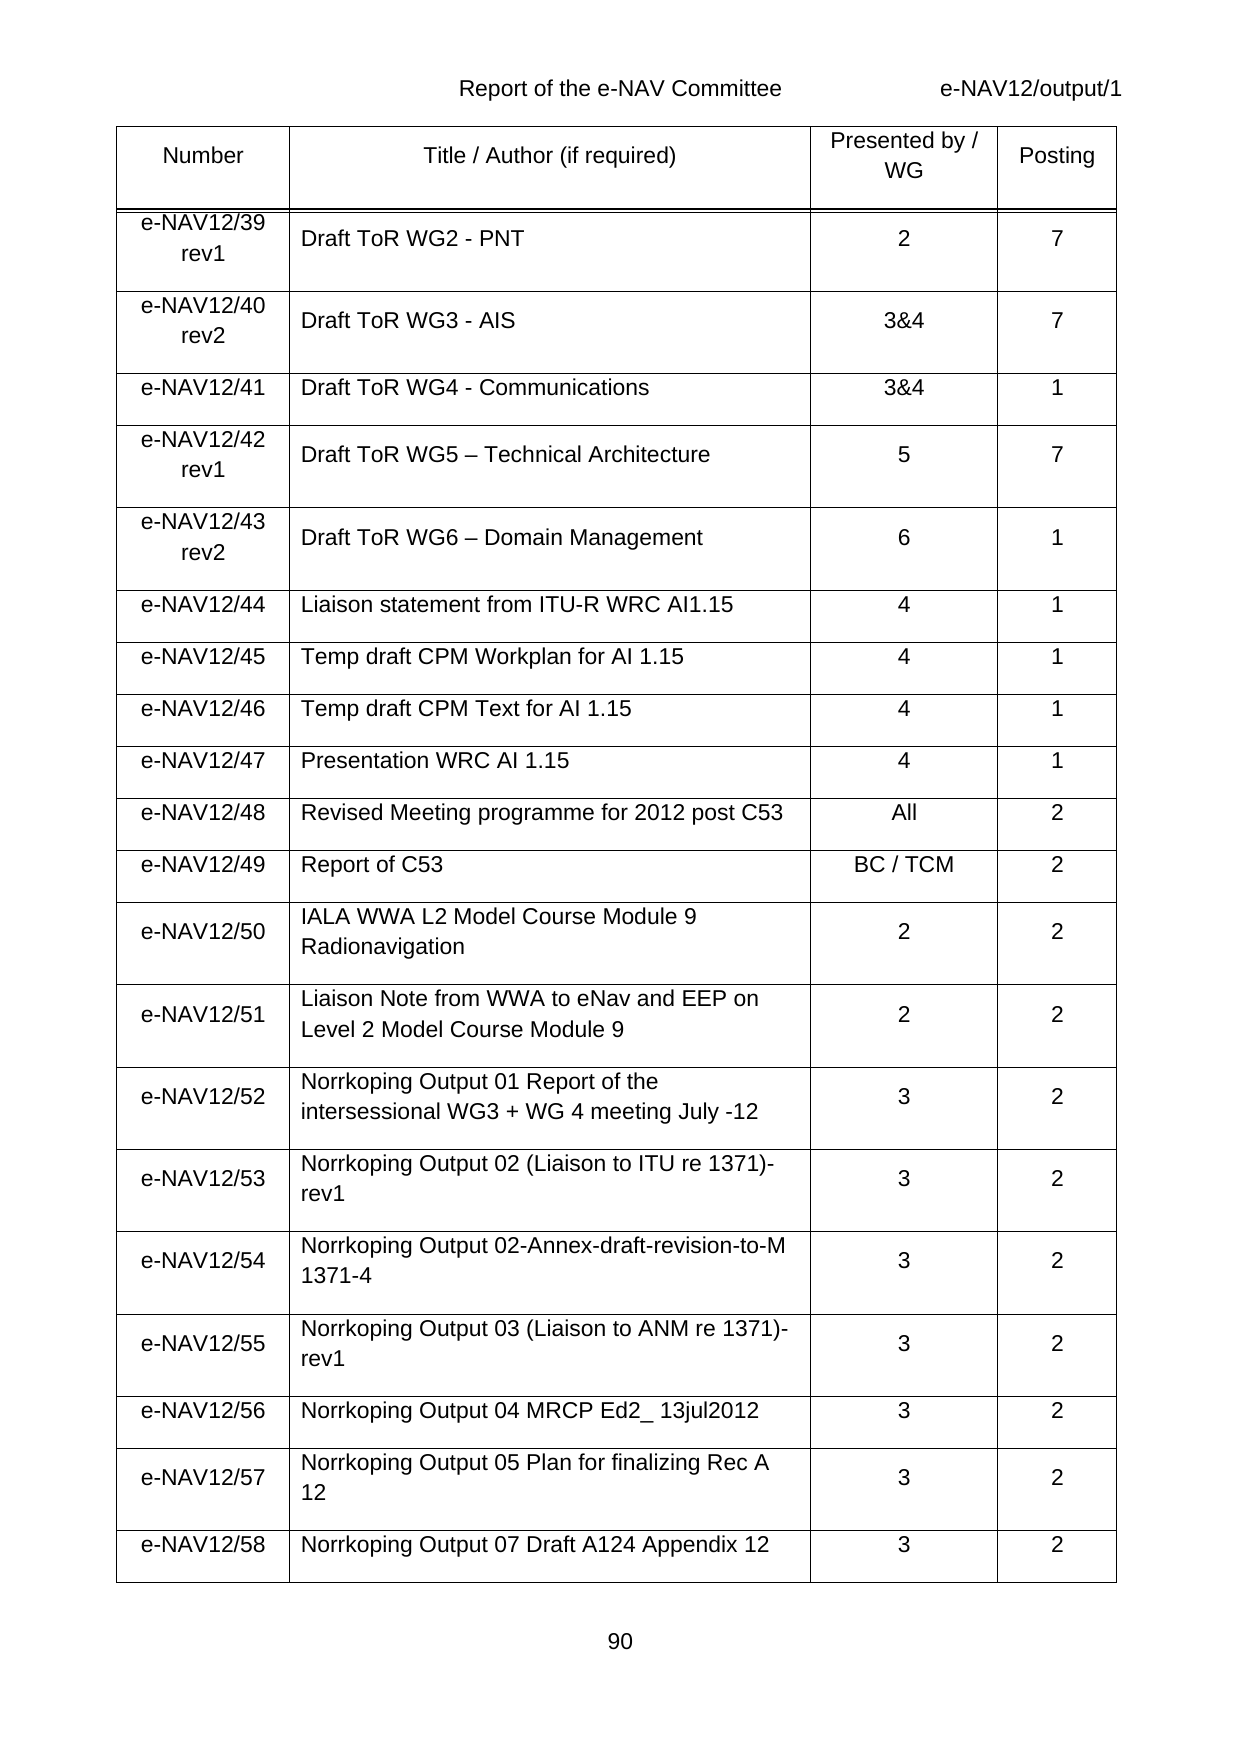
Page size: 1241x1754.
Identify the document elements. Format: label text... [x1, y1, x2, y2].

table_cell Draft ToR WG4 - Communications [290, 374, 810, 425]
table_cell All [811, 799, 997, 850]
table_cell e-NAV12/41 [117, 374, 289, 425]
table_cell Temp draft CPM Text for AI 1.15 [290, 695, 810, 746]
table_cell 3 [811, 1315, 997, 1396]
table_cell e-NAV12/55 [117, 1315, 289, 1396]
table_cell e-NAV12/52 [117, 1068, 289, 1149]
table_cell 2 [998, 1150, 1116, 1231]
table_cell 2 [998, 1449, 1116, 1530]
table_cell 4 [811, 643, 997, 694]
table_cell 2 [811, 213, 997, 291]
table_cell 7 [998, 213, 1116, 291]
table_cell 1 [998, 508, 1116, 589]
table_cell 6 [811, 508, 997, 589]
table_cell 5 [811, 426, 997, 507]
table_cell Report of C53 [290, 851, 810, 902]
table_cell Norrkoping Output 02-Annex-draft-revision-to-M 1371-4 [290, 1232, 810, 1313]
table_cell Norrkoping Output 03 (Liaison to ANM re 1371)-rev1 [290, 1315, 810, 1396]
table_cell Norrkoping Output 02 (Liaison to ITU re 1371)-rev1 [290, 1150, 810, 1231]
table_cell 2 [998, 1315, 1116, 1396]
table_cell Norrkoping Output 01 Report of the intersessional WG3 + WG 4 meeting July -12 [290, 1068, 810, 1149]
table_header Number [117, 127, 289, 208]
table_cell 1 [998, 643, 1116, 694]
table_cell Liaison Note from WWA to eNav and EEP on Level 2 Model Course Module 9 [290, 985, 810, 1067]
table_cell 3 [811, 1150, 997, 1231]
table_cell 2 [811, 985, 997, 1067]
table_cell 2 [998, 851, 1116, 902]
table_cell 1 [998, 591, 1116, 642]
table_cell e-NAV12/48 [117, 799, 289, 850]
table_cell 1 [998, 695, 1116, 746]
table_cell e-NAV12/53 [117, 1150, 289, 1231]
table_cell Liaison statement from ITU-R WRC AI1.15 [290, 591, 810, 642]
table_cell e-NAV12/49 [117, 851, 289, 902]
table_cell e-NAV12/43 rev2 [117, 508, 289, 589]
table_cell 2 [998, 799, 1116, 850]
table_cell BC / TCM [811, 851, 997, 902]
table_cell e-NAV12/58 [117, 1531, 289, 1582]
table_cell e-NAV12/50 [117, 903, 289, 984]
table_header Posting [998, 127, 1116, 208]
table_cell 2 [998, 1232, 1116, 1313]
table_cell 1 [998, 374, 1116, 425]
table_cell Presentation WRC AI 1.15 [290, 747, 810, 798]
table_cell 3 [811, 1068, 997, 1149]
table_cell 7 [998, 292, 1116, 373]
table_cell Norrkoping Output 07 Draft A124 Appendix 12 [290, 1531, 810, 1582]
table_cell 4 [811, 695, 997, 746]
table_cell 2 [998, 1531, 1116, 1582]
table_cell 3&4 [811, 374, 997, 425]
table_cell 2 [998, 985, 1116, 1067]
table_cell 4 [811, 591, 997, 642]
table_cell e-NAV12/46 [117, 695, 289, 746]
table_cell 3 [811, 1449, 997, 1530]
table_cell Draft ToR WG2 - PNT [290, 213, 810, 291]
table_cell e-NAV12/39 rev1 [117, 213, 289, 291]
table_cell 3 [811, 1531, 997, 1582]
table_cell e-NAV12/51 [117, 985, 289, 1067]
table_cell Revised Meeting programme for 2012 post C53 [290, 799, 810, 850]
table_cell 2 [998, 903, 1116, 984]
table_cell 2 [811, 903, 997, 984]
table_cell 2 [998, 1068, 1116, 1149]
table_cell 4 [811, 747, 997, 798]
table_header Presented by / WG [811, 127, 997, 208]
table_cell e-NAV12/56 [117, 1397, 289, 1448]
table_cell Temp draft CPM Workplan for AI 1.15 [290, 643, 810, 694]
table_cell 2 [998, 1397, 1116, 1448]
table_cell 1 [998, 747, 1116, 798]
table_cell e-NAV12/42 rev1 [117, 426, 289, 507]
table_cell Draft ToR WG5 – Technical Architecture [290, 426, 810, 507]
table_cell IALA WWA L2 Model Course Module 9 Radionavigation [290, 903, 810, 984]
table_cell Norrkoping Output 05 Plan for finalizing Rec A 12 [290, 1449, 810, 1530]
table_cell e-NAV12/57 [117, 1449, 289, 1530]
table_cell 3 [811, 1397, 997, 1448]
table_cell Draft ToR WG3 - AIS [290, 292, 810, 373]
table_header Title / Author (if required) [290, 127, 810, 208]
table_cell e-NAV12/40 rev2 [117, 292, 289, 373]
table_cell Draft ToR WG6 – Domain Management [290, 508, 810, 589]
table_cell 3&4 [811, 292, 997, 373]
table_cell 3 [811, 1232, 997, 1313]
table_cell e-NAV12/47 [117, 747, 289, 798]
table_cell e-NAV12/45 [117, 643, 289, 694]
table_cell e-NAV12/54 [117, 1232, 289, 1313]
table_cell Norrkoping Output 04 MRCP Ed2_ 13jul2012 [290, 1397, 810, 1448]
table_cell e-NAV12/44 [117, 591, 289, 642]
table_cell 7 [998, 426, 1116, 507]
